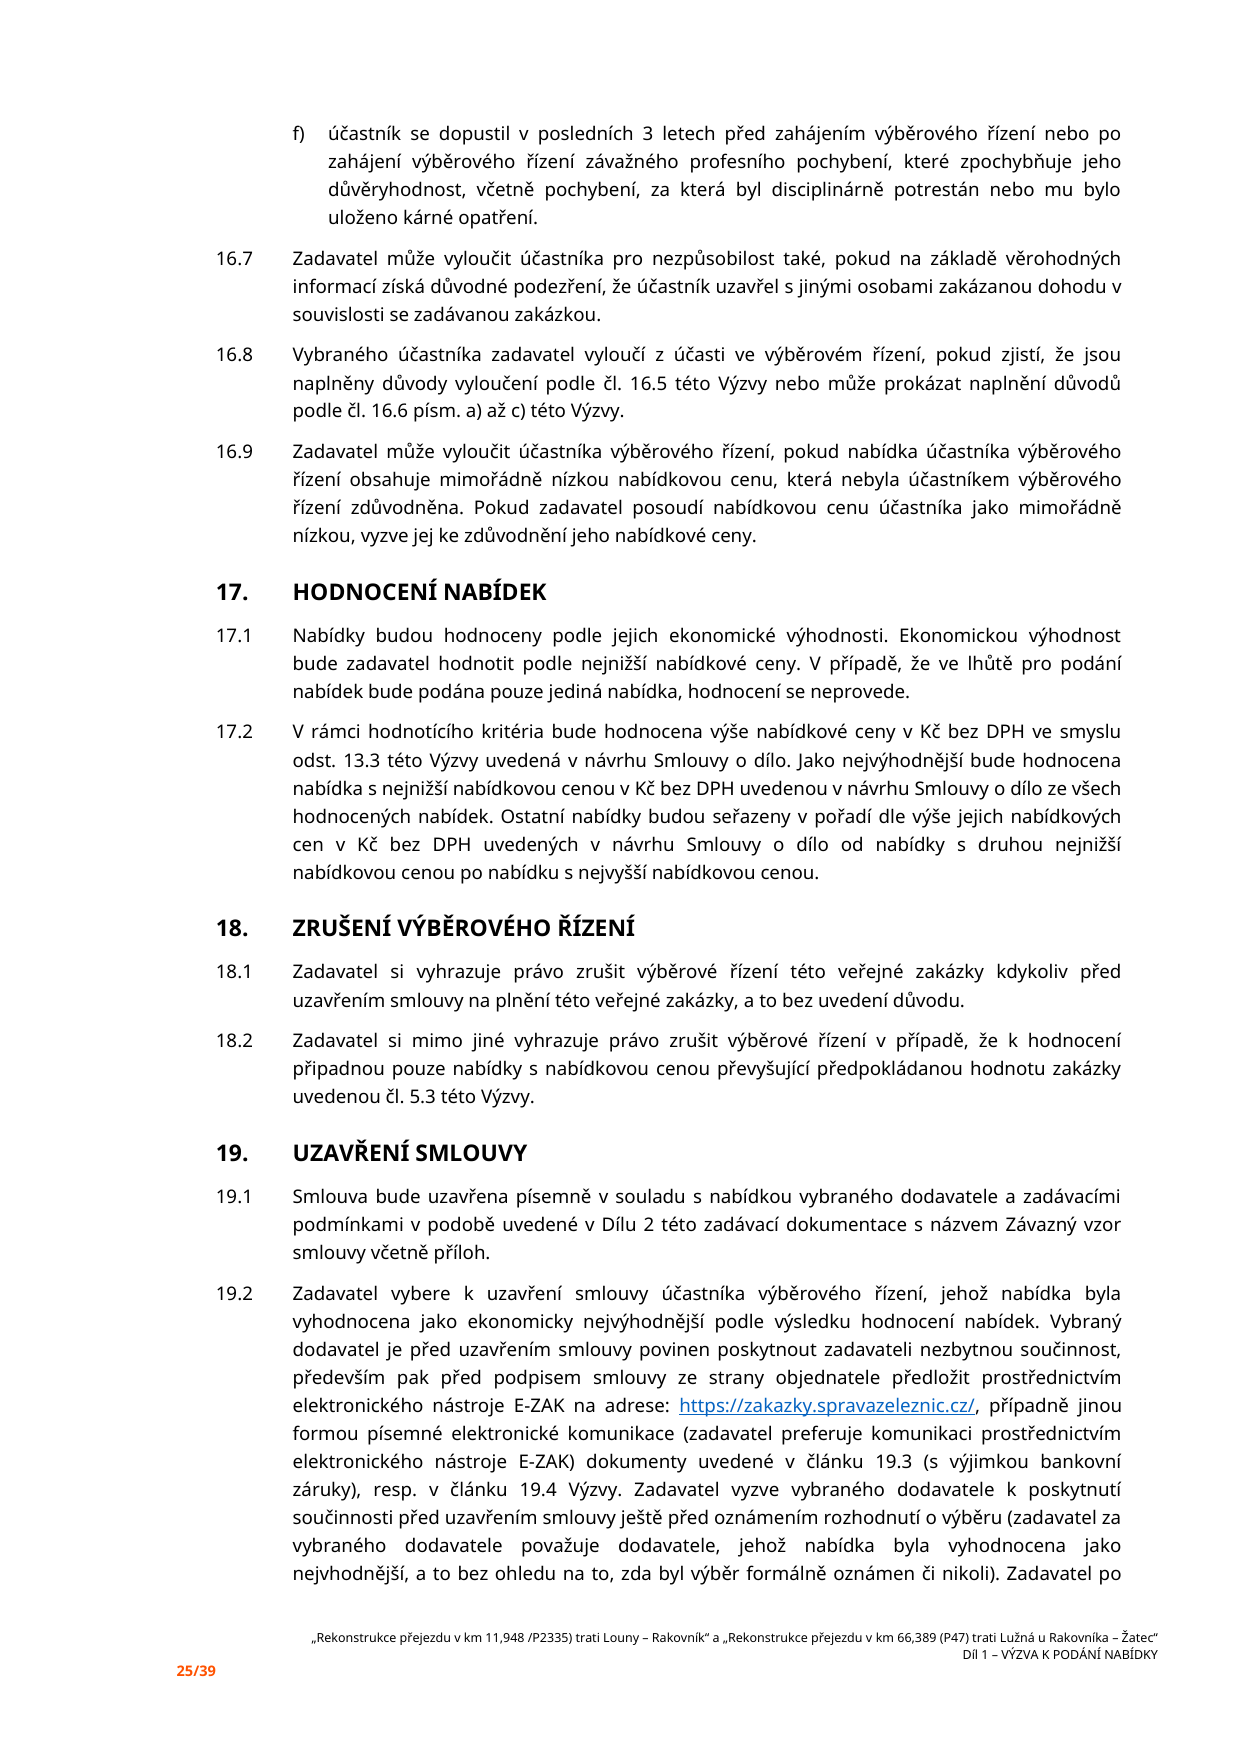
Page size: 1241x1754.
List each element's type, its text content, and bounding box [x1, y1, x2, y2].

text Zadavatel si mimo jiné vyhrazuje právo zrušit výběrové řízení v případě, že k hodnocení připadnou pouze nabídky s nabídkovou cenou převyšující předpokládanou hodnotu zakázky uvedenou čl. 5.3 této Výzvy. [216, 1027, 1122, 1109]
text HODNOCENÍ NABÍDEK [216, 575, 1122, 607]
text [216, 1280, 1122, 1586]
text Zadavatel může vyloučit účastníka výběrového řízení, pokud nabídka účastníka výběrového řízení obsahuje mimořádně nízkou nabídkovou cenu, která nebyla účastníkem výběrového řízení zdůvodněna. Pokud zadavatel posoudí nabídkovou cenu účastníka jako mimořádně nízkou, vyzve jej ke zdůvodnění jeho nabídkové ceny. [216, 438, 1122, 548]
text Zadavatel si vyhrazuje právo zrušit výběrové řízení této veřejné zakázky kdykoliv před uzavřením smlouvy na plnění této veřejné zakázky, a to bez uvedení důvodu. [216, 959, 1122, 1012]
text Nabídky budou hodnoceny podle jejich ekonomické výhodnosti. Ekonomickou výhodnost bude zadavatel hodnotit podle nejnižší nabídkové ceny. V případě, že ve lhůtě pro podání nabídek bude podána pouze jediná nabídka, hodnocení se neprovede. [216, 622, 1122, 704]
text UZAVŘENÍ SMLOUVY [216, 1136, 1122, 1168]
text Vybraného účastníka zadavatel vyloučí z účasti ve výběrovém řízení, pokud zjistí, že jsou naplněny důvody vyloučení podle čl. 16.5 této Výzvy nebo může prokázat naplnění důvodů podle čl. 16.6 písm. a) až c) této Výzvy. [216, 342, 1122, 423]
text V rámci hodnotícího kritéria bude hodnocena výše nabídkové ceny v Kč bez DPH ve smyslu odst. 13.3 této Výzvy uvedená v návrhu Smlouvy o dílo. Jako nejvýhodnější bude hodnocena nabídka s nejnižší nabídkovou cenou v Kč bez DPH uvedenou v návrhu Smlouvy o dílo ze všech hodnocených nabídek. Ostatní nabídky budou seřazeny v pořadí dle výše jejich nabídkových cen v Kč bez DPH uvedených v návrhu Smlouvy o dílo od nabídky s druhou nejnižší nabídkovou cenou po nabídku s nejvyšší nabídkovou cenou. [216, 719, 1122, 884]
list účastník se dopustil v posledních 3 letech před zahájením výběrového řízení nebo po zahájení výběrového řízení závažného profesního pochybení, které zpochybňuje jeho důvěryhodnost, včetně pochybení, za která byl disciplinárně potrestán nebo mu bylo uloženo kárné opatření. [292, 121, 1122, 230]
text ZRUŠENÍ VÝBĚROVÉHO ŘÍZENÍ [216, 912, 1122, 943]
text Zadavatel může vyloučit účastníka pro nezpůsobilost také, pokud na základě věrohodných informací získá důvodné podezření, že účastník uzavřel s jinými osobami zakázanou dohodu v souvislosti se zadávanou zakázkou. [216, 245, 1122, 327]
text Smlouva bude uzavřena písemně v souladu s nabídkou vybraného dodavatele a zadávacími podmínkami v podobě uvedené v Dílu 2 této zadávací dokumentace s názvem Závazný vzor smlouvy včetně příloh. [216, 1183, 1122, 1265]
